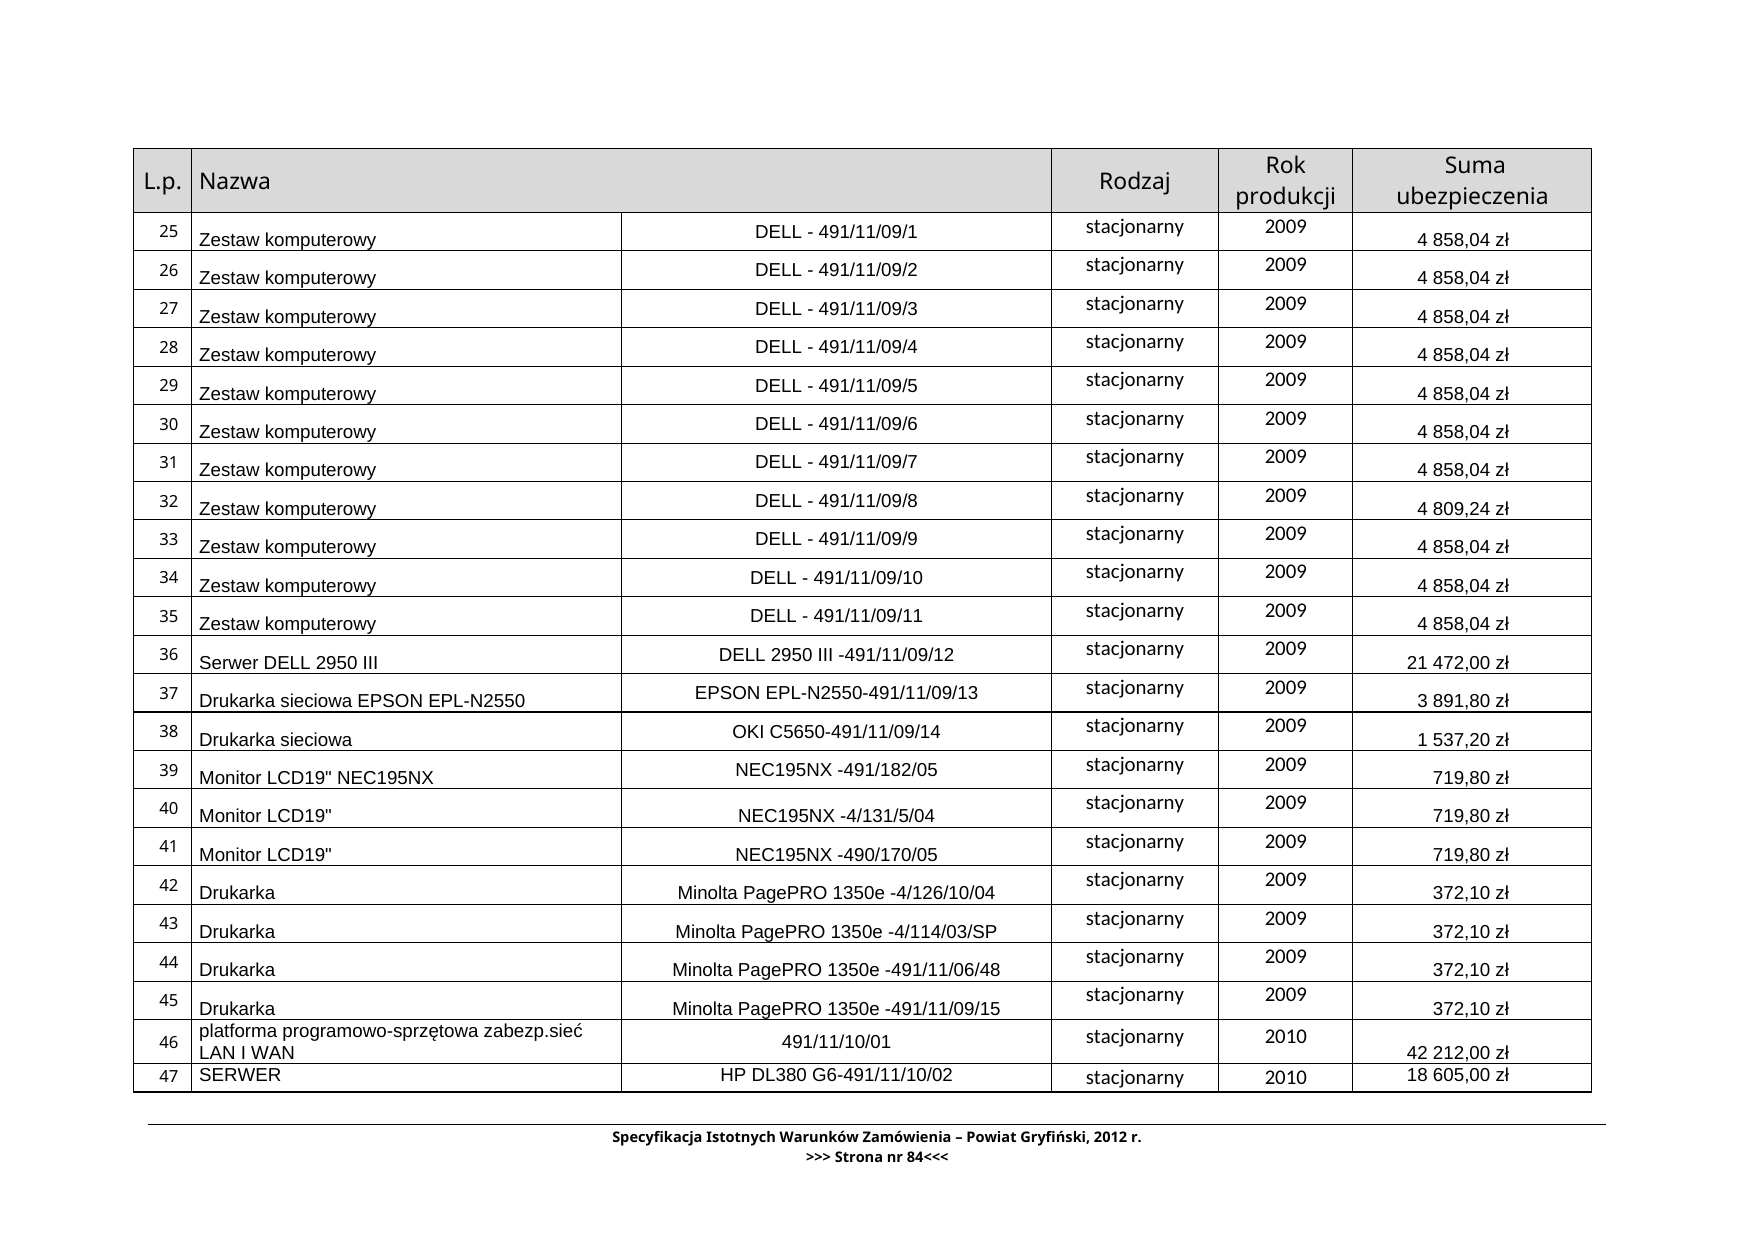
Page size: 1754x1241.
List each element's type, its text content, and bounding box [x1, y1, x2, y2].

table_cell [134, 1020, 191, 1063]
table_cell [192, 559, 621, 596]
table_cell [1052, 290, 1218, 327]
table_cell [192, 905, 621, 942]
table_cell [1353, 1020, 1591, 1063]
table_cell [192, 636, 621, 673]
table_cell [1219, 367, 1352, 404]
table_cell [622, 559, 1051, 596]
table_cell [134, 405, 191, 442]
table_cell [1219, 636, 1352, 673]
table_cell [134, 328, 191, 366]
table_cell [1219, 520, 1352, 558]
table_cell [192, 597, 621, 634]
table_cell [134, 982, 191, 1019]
table_header Rodzaj [1052, 149, 1218, 212]
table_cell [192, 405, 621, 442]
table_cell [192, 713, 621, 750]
table_header Rok produkcji [1219, 149, 1352, 212]
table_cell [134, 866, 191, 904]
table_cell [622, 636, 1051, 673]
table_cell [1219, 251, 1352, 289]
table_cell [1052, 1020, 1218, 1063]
table_header L.p. [134, 149, 191, 212]
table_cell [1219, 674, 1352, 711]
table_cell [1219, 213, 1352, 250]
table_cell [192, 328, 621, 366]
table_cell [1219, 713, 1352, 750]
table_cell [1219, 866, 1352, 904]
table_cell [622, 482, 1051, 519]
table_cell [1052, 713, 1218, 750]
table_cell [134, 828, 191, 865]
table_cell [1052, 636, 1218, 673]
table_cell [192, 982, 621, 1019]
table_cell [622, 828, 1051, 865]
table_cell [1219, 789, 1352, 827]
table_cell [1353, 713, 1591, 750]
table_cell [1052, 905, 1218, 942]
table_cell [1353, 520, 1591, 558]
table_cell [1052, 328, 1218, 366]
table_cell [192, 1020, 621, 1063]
table_header Suma ubezpieczenia [1353, 149, 1591, 212]
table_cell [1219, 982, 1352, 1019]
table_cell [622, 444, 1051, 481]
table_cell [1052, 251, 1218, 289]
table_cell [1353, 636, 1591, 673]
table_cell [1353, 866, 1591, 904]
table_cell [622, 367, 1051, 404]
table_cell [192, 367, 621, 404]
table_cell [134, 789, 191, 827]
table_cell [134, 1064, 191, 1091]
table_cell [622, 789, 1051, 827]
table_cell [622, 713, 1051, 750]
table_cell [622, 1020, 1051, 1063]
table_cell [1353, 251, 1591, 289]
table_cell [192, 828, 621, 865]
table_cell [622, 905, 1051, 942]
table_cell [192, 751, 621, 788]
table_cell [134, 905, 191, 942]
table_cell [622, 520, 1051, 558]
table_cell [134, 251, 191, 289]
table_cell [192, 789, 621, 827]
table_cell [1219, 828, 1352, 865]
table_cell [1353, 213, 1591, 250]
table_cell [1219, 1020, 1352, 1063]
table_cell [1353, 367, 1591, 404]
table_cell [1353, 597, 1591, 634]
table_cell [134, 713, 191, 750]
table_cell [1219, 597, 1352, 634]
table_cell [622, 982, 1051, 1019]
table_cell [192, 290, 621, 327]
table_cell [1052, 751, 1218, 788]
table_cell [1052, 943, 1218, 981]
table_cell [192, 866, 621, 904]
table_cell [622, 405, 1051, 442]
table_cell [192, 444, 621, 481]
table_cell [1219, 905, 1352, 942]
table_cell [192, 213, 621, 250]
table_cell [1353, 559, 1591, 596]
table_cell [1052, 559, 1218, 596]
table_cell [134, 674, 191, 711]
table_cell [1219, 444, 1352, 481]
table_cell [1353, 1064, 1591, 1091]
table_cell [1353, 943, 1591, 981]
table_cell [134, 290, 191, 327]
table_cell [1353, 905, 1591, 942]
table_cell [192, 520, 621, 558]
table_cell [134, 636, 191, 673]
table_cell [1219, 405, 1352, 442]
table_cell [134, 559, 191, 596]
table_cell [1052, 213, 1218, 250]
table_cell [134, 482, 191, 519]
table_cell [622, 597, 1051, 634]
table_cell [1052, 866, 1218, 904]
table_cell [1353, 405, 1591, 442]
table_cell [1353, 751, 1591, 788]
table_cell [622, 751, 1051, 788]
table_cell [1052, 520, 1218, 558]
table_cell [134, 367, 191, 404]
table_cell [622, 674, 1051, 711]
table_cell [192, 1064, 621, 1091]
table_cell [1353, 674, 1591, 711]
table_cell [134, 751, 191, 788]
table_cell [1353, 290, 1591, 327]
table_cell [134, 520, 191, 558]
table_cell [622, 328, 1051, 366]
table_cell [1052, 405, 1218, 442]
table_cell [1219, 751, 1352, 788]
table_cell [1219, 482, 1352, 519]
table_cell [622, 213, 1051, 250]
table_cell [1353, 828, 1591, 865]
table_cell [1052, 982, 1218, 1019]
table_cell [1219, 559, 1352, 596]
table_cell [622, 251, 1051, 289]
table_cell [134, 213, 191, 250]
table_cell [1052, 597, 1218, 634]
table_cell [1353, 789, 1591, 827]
table_header Nazwa [192, 149, 1051, 212]
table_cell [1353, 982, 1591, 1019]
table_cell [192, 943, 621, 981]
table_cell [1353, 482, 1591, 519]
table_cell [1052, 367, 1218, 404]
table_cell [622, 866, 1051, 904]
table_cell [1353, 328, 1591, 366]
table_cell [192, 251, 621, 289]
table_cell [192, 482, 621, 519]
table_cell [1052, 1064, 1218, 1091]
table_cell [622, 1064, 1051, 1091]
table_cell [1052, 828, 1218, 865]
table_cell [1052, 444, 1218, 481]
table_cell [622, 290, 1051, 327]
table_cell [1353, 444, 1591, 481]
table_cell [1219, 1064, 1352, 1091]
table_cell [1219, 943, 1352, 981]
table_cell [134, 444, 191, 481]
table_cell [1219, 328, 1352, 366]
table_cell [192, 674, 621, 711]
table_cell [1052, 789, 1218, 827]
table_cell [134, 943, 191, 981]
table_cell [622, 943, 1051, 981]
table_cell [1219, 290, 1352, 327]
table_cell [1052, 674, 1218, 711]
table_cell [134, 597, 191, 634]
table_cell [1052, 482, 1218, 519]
